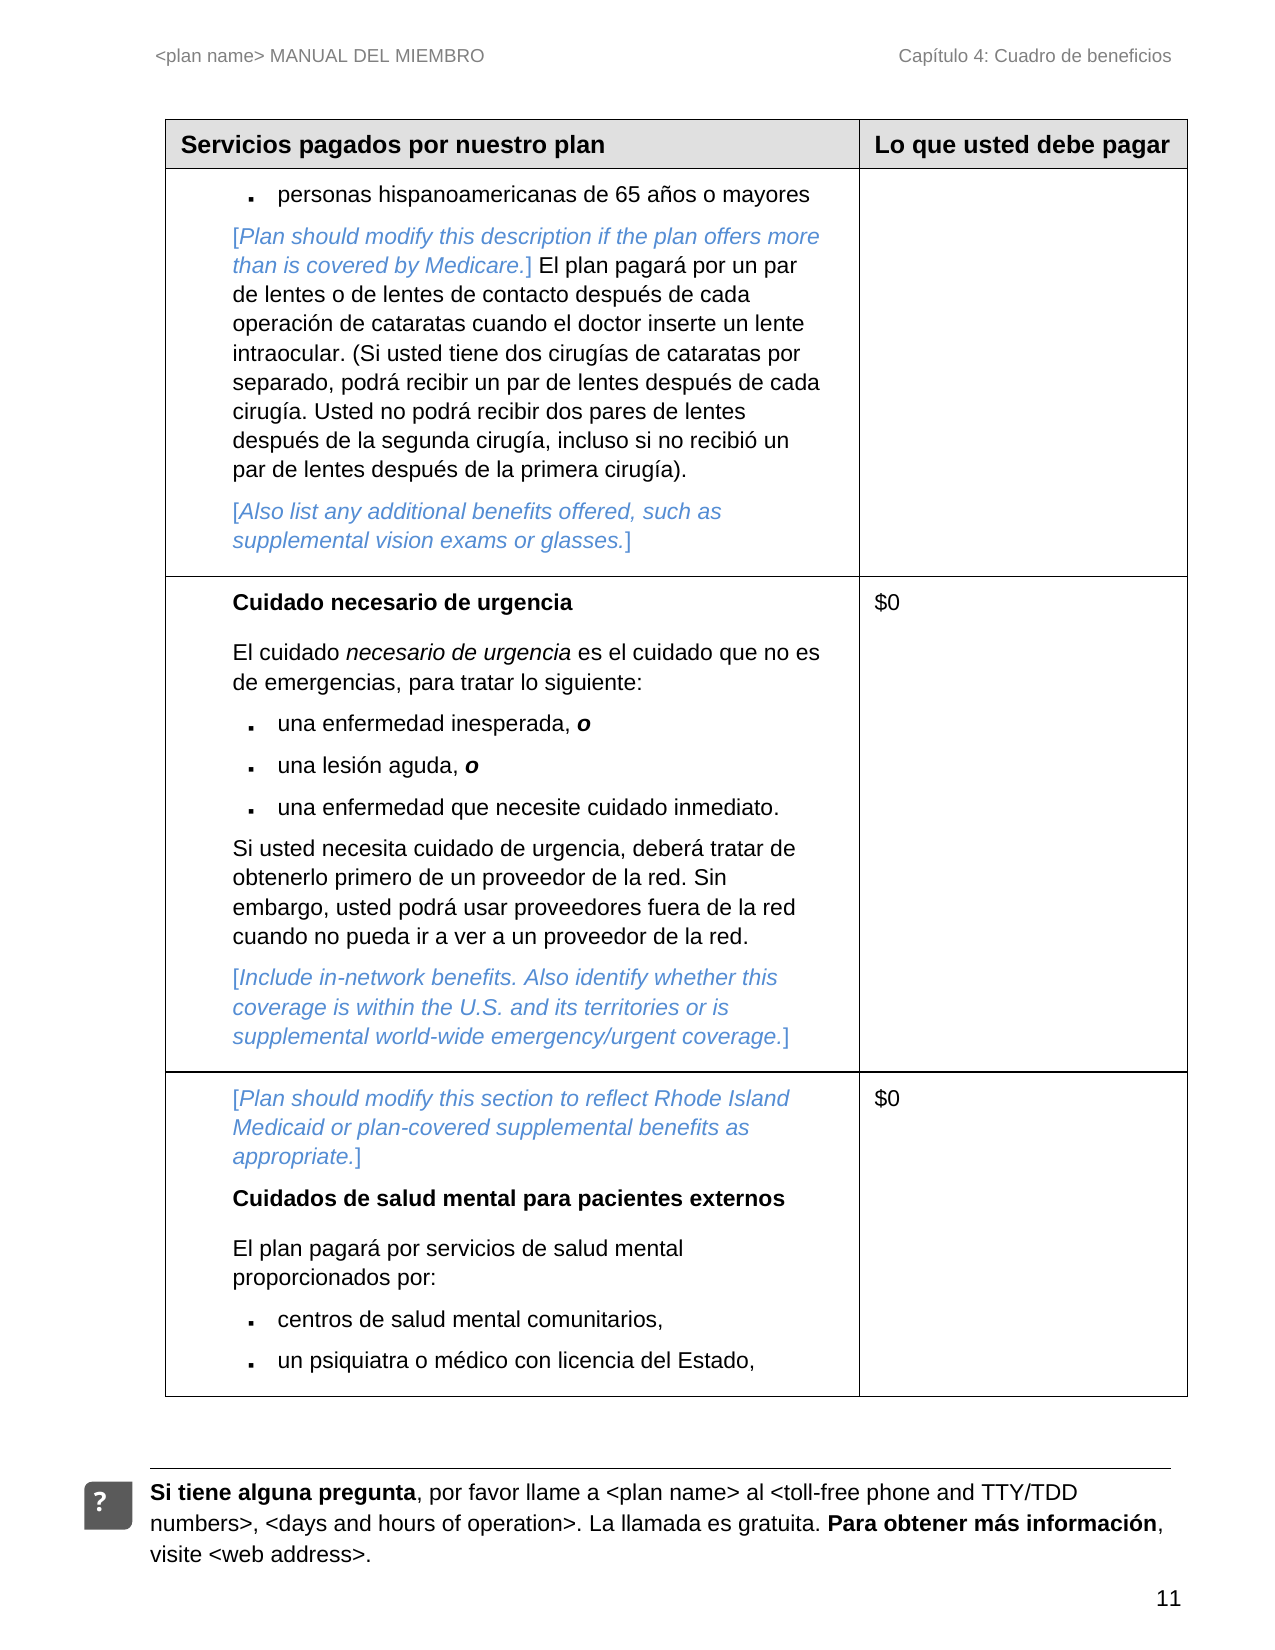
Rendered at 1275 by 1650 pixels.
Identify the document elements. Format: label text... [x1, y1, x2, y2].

table_cell [860, 169, 1187, 576]
table_cell $0 [860, 1073, 1187, 1396]
table_cell $0 [860, 577, 1187, 1071]
table_cell [166, 577, 231, 1071]
table_cell [166, 169, 231, 576]
table_cell [166, 1073, 231, 1396]
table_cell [231, 169, 859, 576]
table_header Servicios pagados por nuestro plan [166, 120, 859, 168]
table_header Lo que usted debe pagar [860, 120, 1187, 168]
table_cell Cuidado necesario de urgencia El cuidado necesario de urgencia es el cuidado que no es de emergencias, para tratar lo siguiente: una enfermedad inesperada, o una lesión aguda, o una enfermedad que necesite cuidado inmediato. Si usted necesita cuidado de urgencia, deberá tratar de obtenerlo primero de un proveedor de la red. Sin embargo, usted podrá usar proveedores fuera de la red cuando no pueda ir a ver a un proveedor de la red. [Include in-network benefits. Also identify whether this coverage is within the U.S. and its territories or is supplemental world-wide emergency/urgent coverage.] [231, 577, 859, 1071]
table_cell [231, 1073, 859, 1396]
